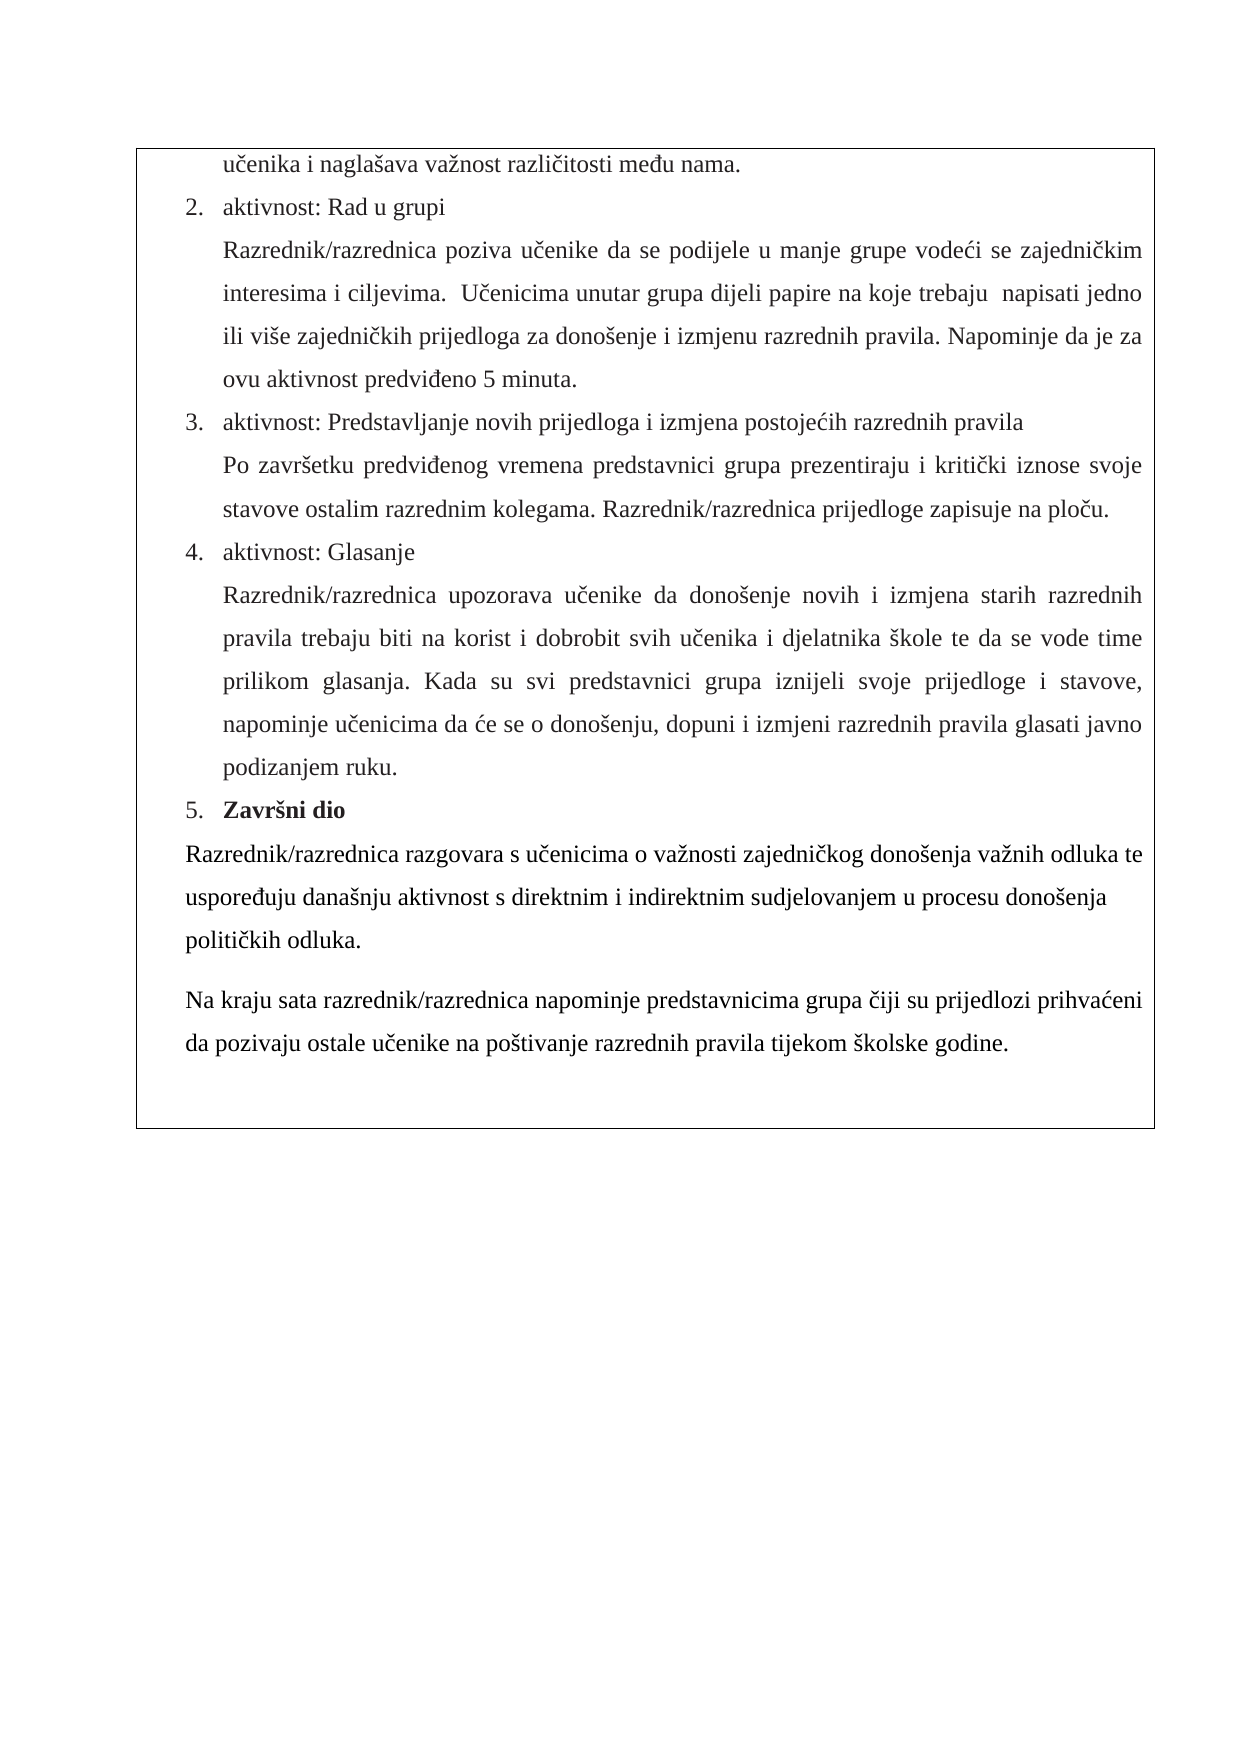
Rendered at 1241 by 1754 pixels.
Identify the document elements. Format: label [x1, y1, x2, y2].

table_cell [137, 149, 1154, 1128]
